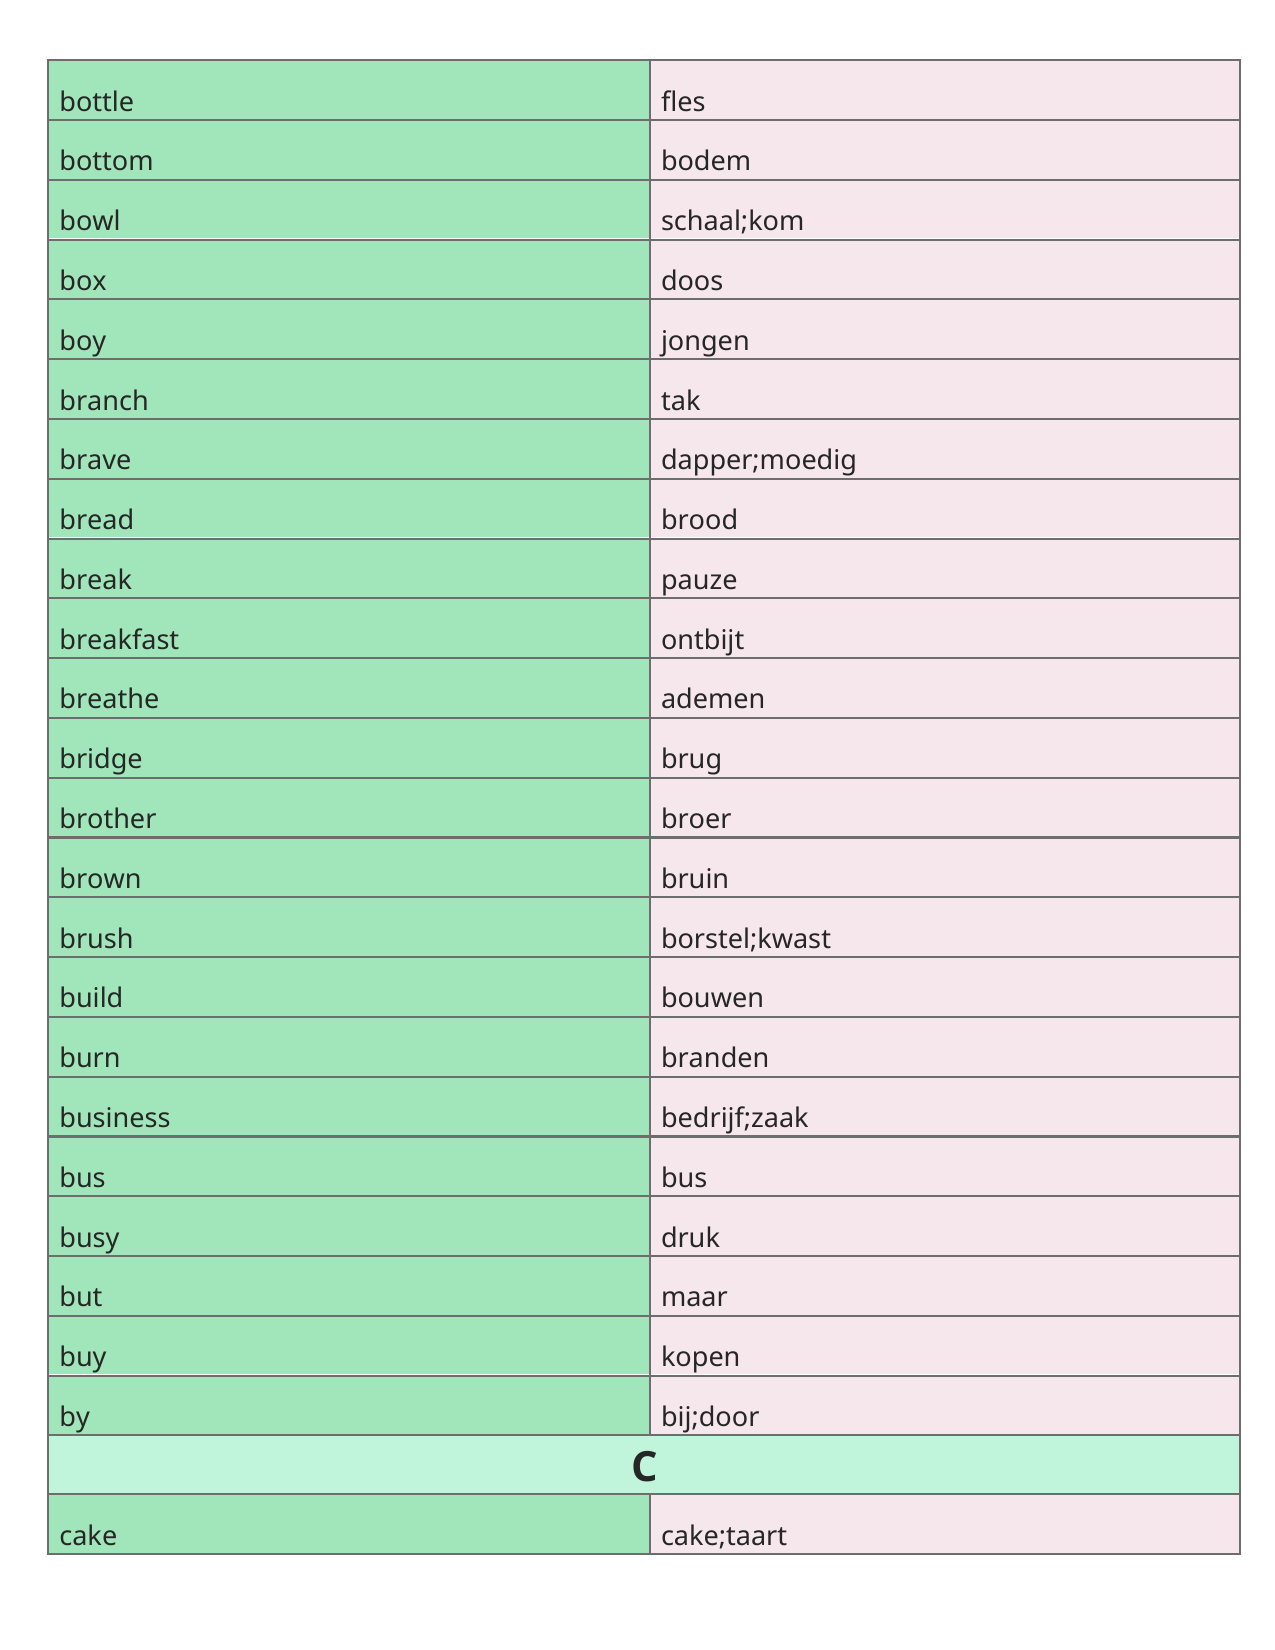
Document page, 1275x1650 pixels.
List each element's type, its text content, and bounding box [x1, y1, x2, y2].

table_cell bread [49, 480, 649, 537]
table_cell busy [49, 1197, 649, 1255]
table_cell bodem [651, 121, 1239, 179]
table_cell bedrijf;zaak [651, 1078, 1239, 1135]
table_cell burn [49, 1018, 649, 1076]
table_cell pauze [651, 540, 1239, 597]
table_cell fles [651, 61, 1239, 119]
table_cell schaal;kom [651, 181, 1239, 238]
table_cell bouwen [651, 958, 1239, 1016]
table_cell dapper;moedig [651, 420, 1239, 478]
table_cell brush [49, 898, 649, 956]
table_cell bij;door [651, 1377, 1239, 1434]
table_cell brown [49, 839, 649, 896]
table_cell C [49, 1436, 1239, 1493]
table_cell breathe [49, 659, 649, 717]
table_cell but [49, 1257, 649, 1315]
table_cell kopen [651, 1317, 1239, 1374]
table_cell ademen [651, 659, 1239, 717]
table_cell bowl [49, 181, 649, 238]
table_cell box [49, 241, 649, 298]
table_cell boy [49, 300, 649, 358]
table_cell build [49, 958, 649, 1016]
table_cell bottle [49, 61, 649, 119]
table_cell brave [49, 420, 649, 478]
table_cell brug [651, 719, 1239, 777]
table_cell broer [651, 779, 1239, 836]
table_cell tak [651, 360, 1239, 418]
table_cell maar [651, 1257, 1239, 1315]
table_cell branch [49, 360, 649, 418]
table_cell druk [651, 1197, 1239, 1255]
table_cell cake;taart [651, 1495, 1239, 1553]
table_cell break [49, 540, 649, 597]
table_cell cake [49, 1495, 649, 1553]
table_cell doos [651, 241, 1239, 298]
table_cell bruin [651, 839, 1239, 896]
table_cell bridge [49, 719, 649, 777]
table_cell bus [651, 1138, 1239, 1195]
table_cell bottom [49, 121, 649, 179]
table_cell branden [651, 1018, 1239, 1076]
table_cell ontbijt [651, 599, 1239, 657]
table_cell by [49, 1377, 649, 1434]
table_cell brood [651, 480, 1239, 537]
table_cell jongen [651, 300, 1239, 358]
table_cell bus [49, 1138, 649, 1195]
table_cell breakfast [49, 599, 649, 657]
table_cell brother [49, 779, 649, 836]
table_cell business [49, 1078, 649, 1135]
table_cell borstel;kwast [651, 898, 1239, 956]
table_cell buy [49, 1317, 649, 1374]
